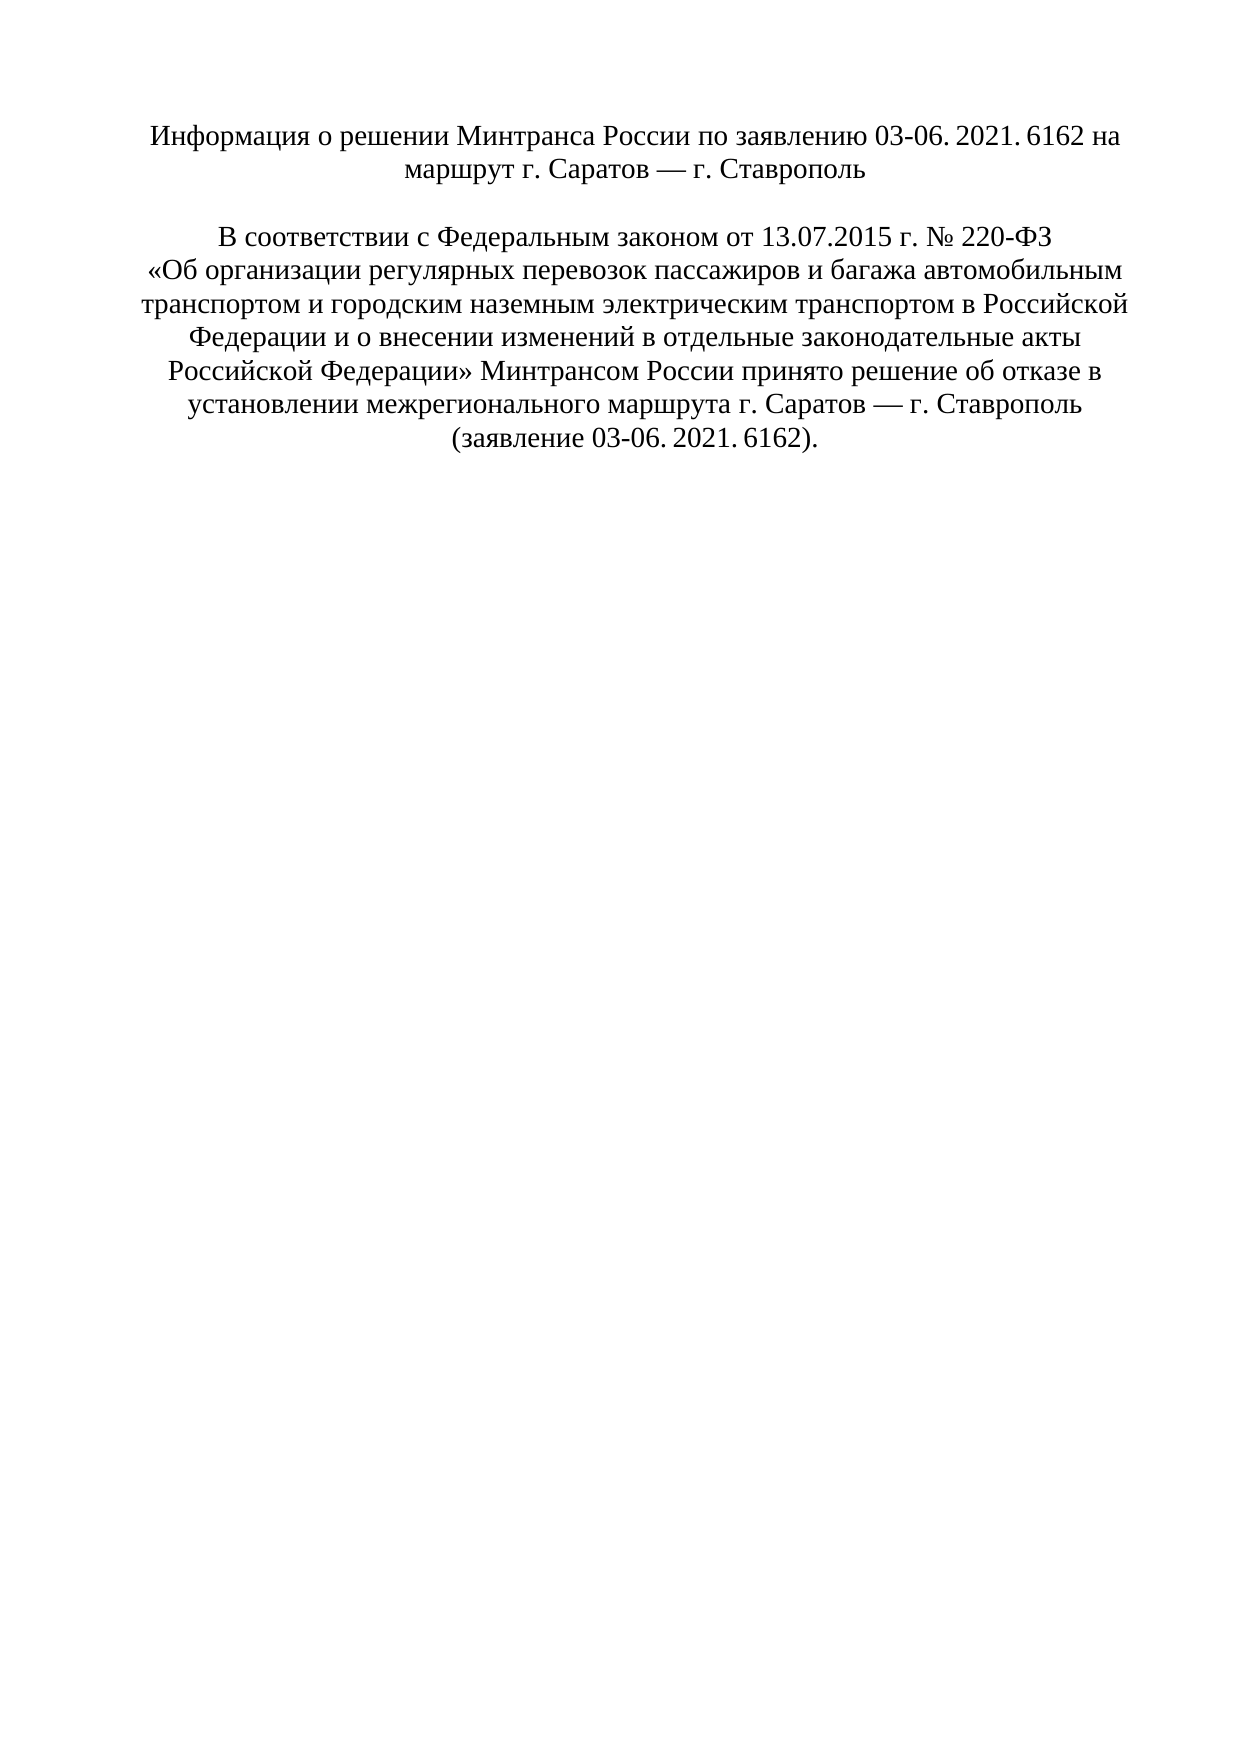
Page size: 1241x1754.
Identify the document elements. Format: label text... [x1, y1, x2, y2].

text Информация о решении Минтранса России по заявлению 03-06. 2021. 6162 на маршрут г. Саратов — г. Ставрополь [118, 118, 1152, 185]
text В соответствии с Федеральным законом от 13.07.2015 г. № 220-ФЗ «Об организации регулярных перевозок пассажиров и багажа автомобильным транспортом и городским наземным электрическим транспортом в Российской Федерации и о внесении изменений в отдельные законодательные акты Российской Федерации» Минтрансом России принято решение об отказе в установлении межрегионального маршрута г. Саратов — г. Ставрополь (заявление 03-06. 2021. 6162). [118, 219, 1152, 453]
